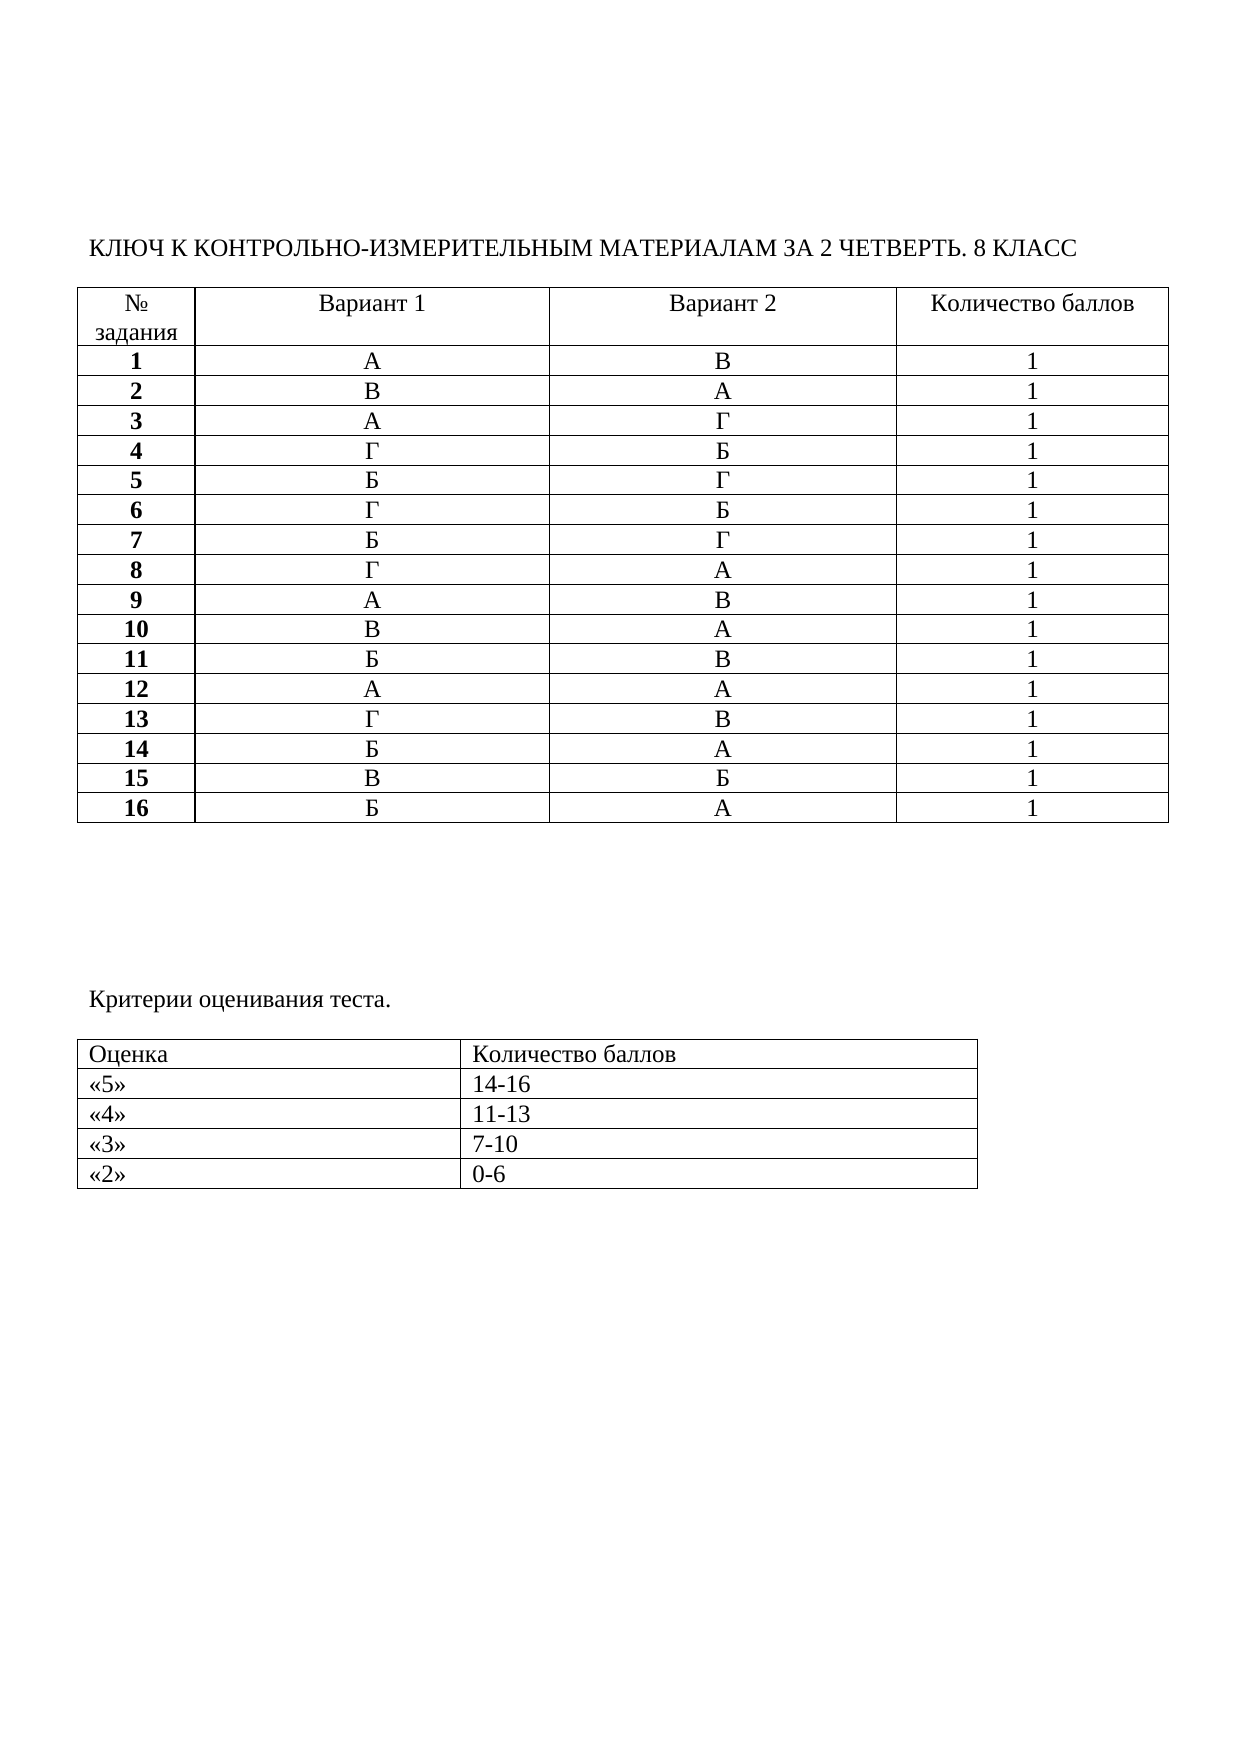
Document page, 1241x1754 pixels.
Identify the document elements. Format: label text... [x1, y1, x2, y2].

table_header Количество баллов [897, 288, 1168, 345]
text Критерии оценивания теста. [89, 984, 1211, 1013]
table_header Вариант 2 [550, 288, 896, 345]
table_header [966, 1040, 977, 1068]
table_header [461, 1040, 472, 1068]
text КЛЮЧ К КОНТРОЛЬНО-ИЗМЕРИТЕЛЬНЫМ МАТЕРИАЛАМ ЗА 2 ЧЕТВЕРТЬ. 8 КЛАСС [89, 233, 1211, 262]
table_header Вариант 1 [196, 288, 549, 345]
